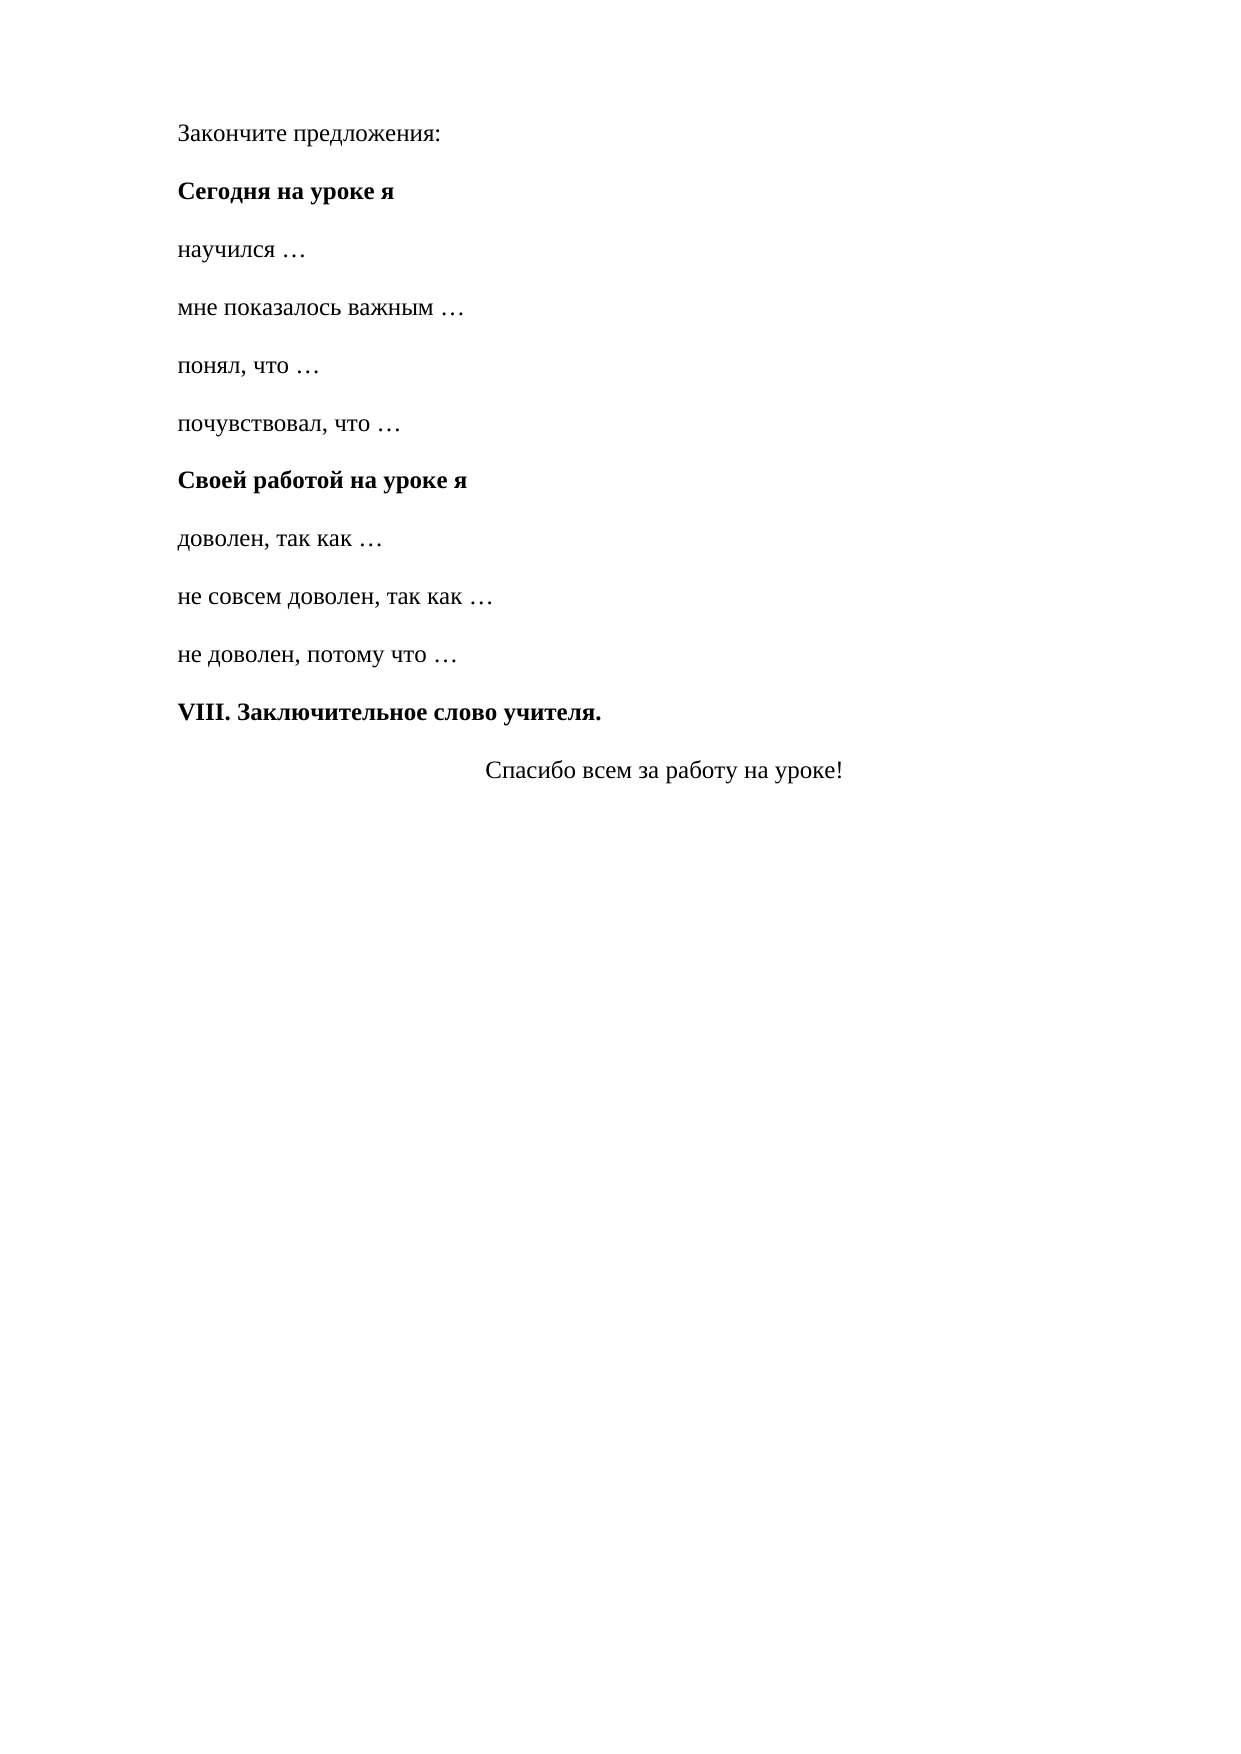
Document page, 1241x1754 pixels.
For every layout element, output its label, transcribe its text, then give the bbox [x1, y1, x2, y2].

text доволен, так как … [177, 523, 1152, 552]
text мне показалось важным … [177, 292, 1152, 321]
text Своей работой на уроке я [177, 466, 1152, 494]
text VΙΙI. Заключительное слово учителя. [177, 697, 1152, 726]
text не доволен, потому что … [177, 639, 1152, 668]
text Закончите предложения: [177, 118, 1152, 147]
text не совсем доволен, так как … [177, 581, 1152, 610]
text понял, что … [177, 350, 1152, 378]
text Спасибо всем за работу на уроке! [177, 755, 1152, 784]
text почувствовал, что … [177, 408, 1152, 436]
text Сегодня на уроке я [177, 176, 1152, 205]
text научился … [177, 234, 1152, 263]
